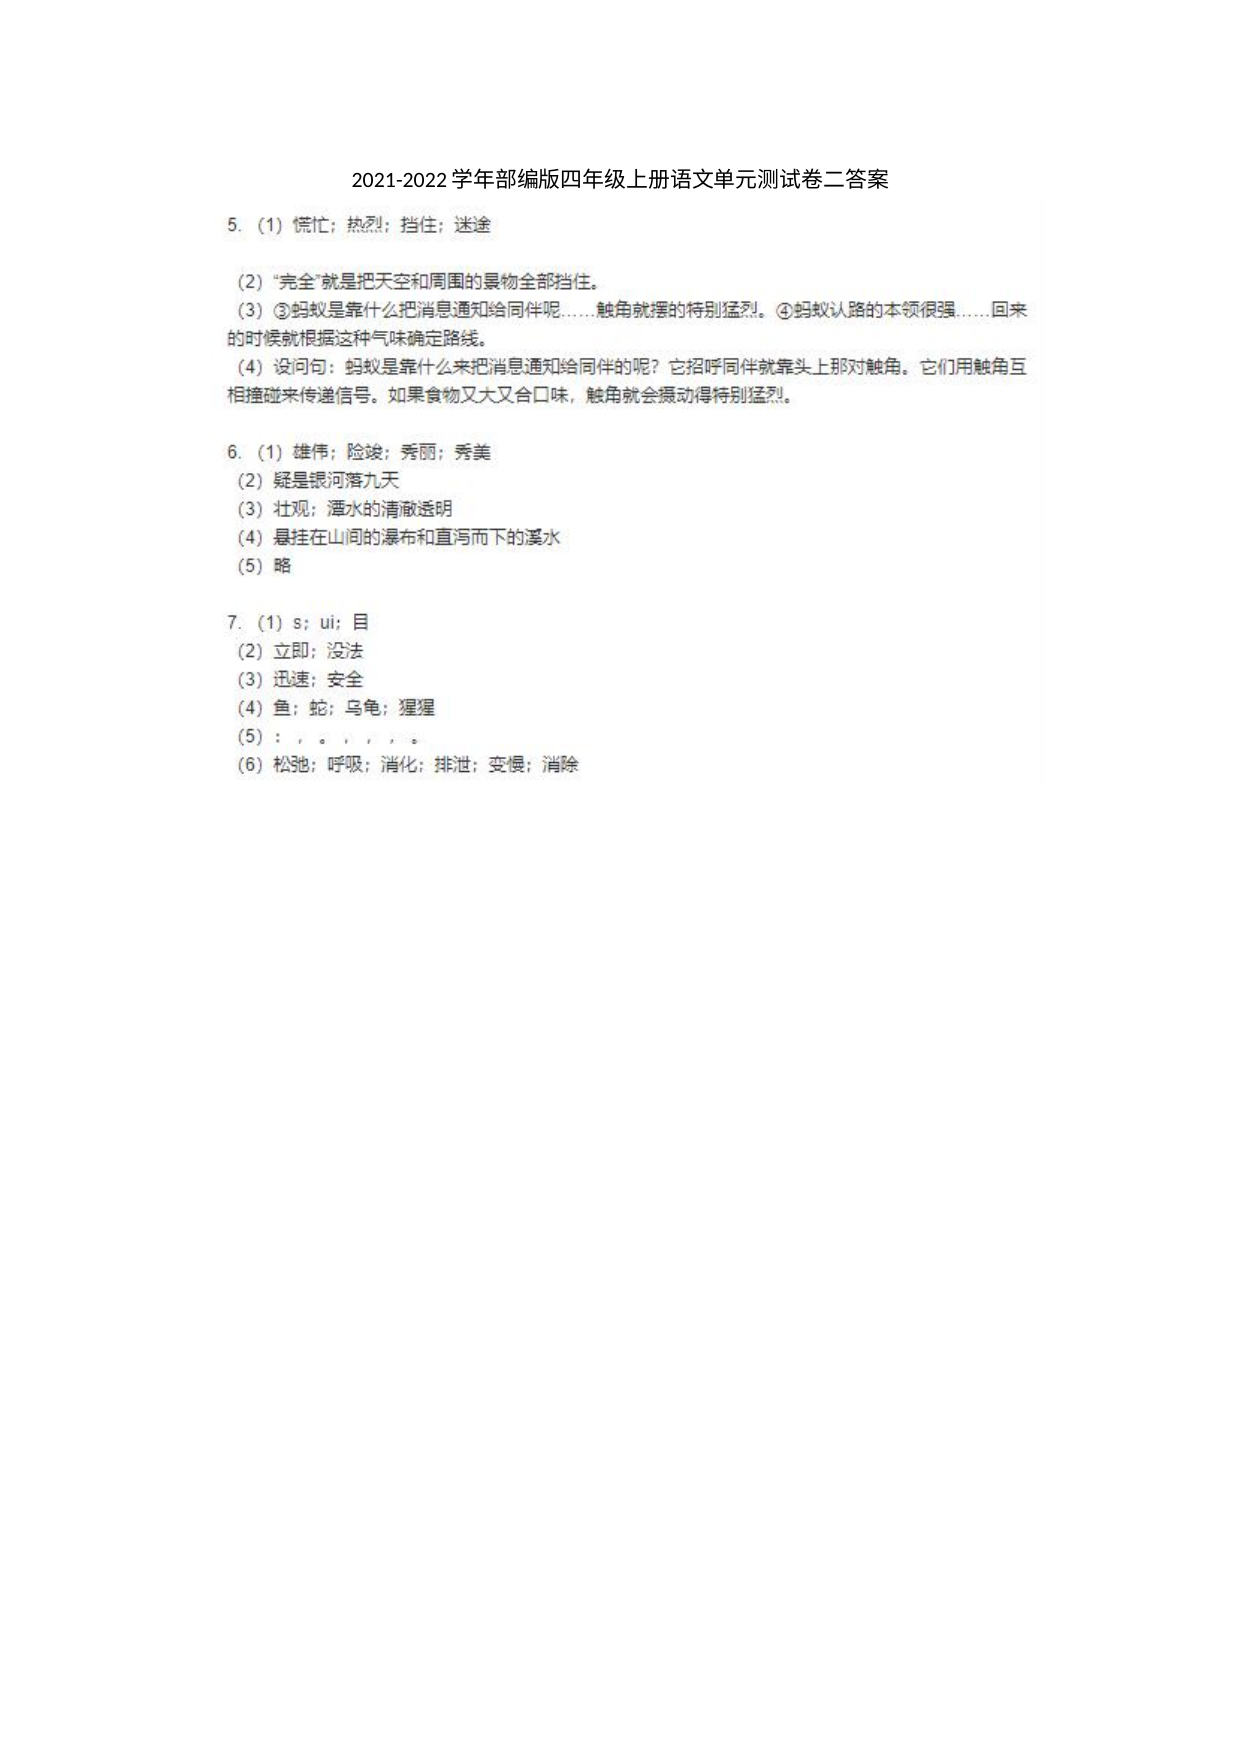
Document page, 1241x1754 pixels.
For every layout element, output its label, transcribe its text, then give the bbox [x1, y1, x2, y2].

picture [187, 194, 1053, 783]
text 2021-2022学年部编版四年级上册语文单元测试卷二答案 [187, 162, 1053, 194]
